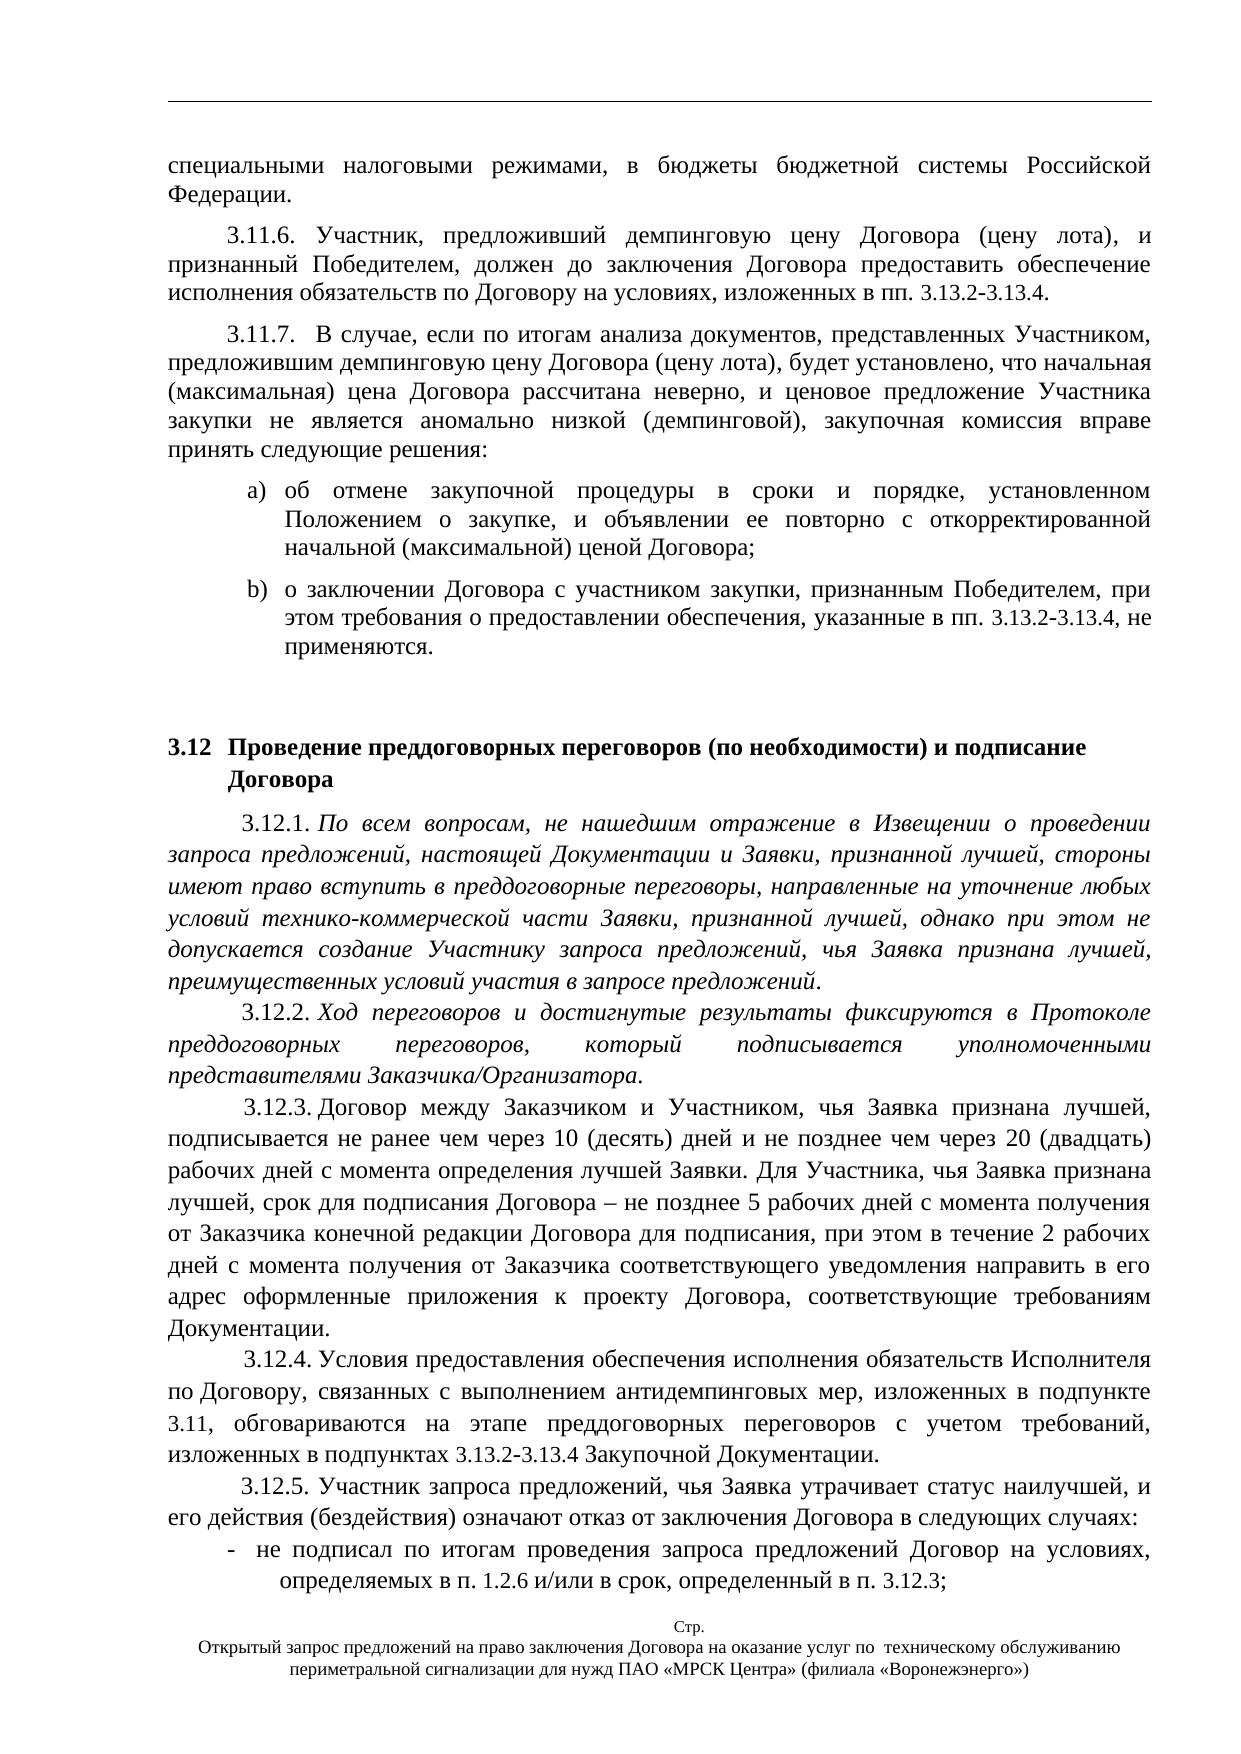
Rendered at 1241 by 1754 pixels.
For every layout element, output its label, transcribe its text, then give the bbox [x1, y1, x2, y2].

list Договор между Заказчиком и Участником, чья Заявка признана лучшей, подписывается не ранее чем через 10 (десять) дней и не позднее чем через 20 (двадцать) рабочих дней с момента определения лучшей Заявки. Для Участника, чья Заявка признана лучшей, срок для подписания Договора – не позднее 5 рабочих дней с момента получения от Заказчика конечной редакции Договора для подписания, при этом в течение 2 рабочих дней с момента получения от Заказчика соответствующего уведомления направить в его адрес оформленные приложения к проекту Договора, соответствующие требованиям Документации. [168, 1092, 1152, 1342]
list не подписал по итогам проведения запроса предложений Договор на условиях, определяемых в п. 1.2.6 и/или в срок, определенный в п. 3.12.3; [227, 1534, 1152, 1594]
list об отмене закупочной процедуры в сроки и порядке, установленном Положением о закупке, и объявлении ее повторно с откорректированной начальной (максимальной) ценой Договора; [247, 475, 1152, 561]
list Участник запроса предложений, чья Заявка утрачивает статус наилучшей, и его действия (бездействия) означают отказ от заключения Договора в следующих случаях: [168, 1471, 1152, 1531]
list о заключении Договора с участником закупки, признанным Победителем, при этом требования о предоставлении обеспечения, указанные в пп. 3.13.2-3.13.4, не применяются. [247, 574, 1152, 660]
list Условия предоставления обеспечения исполнения обязательств Исполнителя по Договору, связанных с выполнением антидемпинговых мер, изложенных в подпункте 3.11, обговариваются на этапе преддоговорных переговоров с учетом требований, изложенных в подпунктах 3.13.2-3.13.4 Закупочной Документации. [168, 1344, 1152, 1468]
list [168, 150, 1152, 207]
list Участник, предложивший демпинговую цену Договора (цену лота), и признанный Победителем, должен до заключения Договора предоставить обеспечение исполнения обязательств по Договору на условиях, изложенных в пп. 3.13.2-3.13.4. [168, 220, 1152, 306]
subtitle Проведение преддоговорных переговоров (по необходимости) и подписание Договора [168, 732, 1152, 793]
list Ход переговоров и достигнутые результаты фиксируются в Протоколе преддоговорных переговоров, который подписывается уполномоченными представителями Заказчика/Организатора. [168, 997, 1152, 1089]
list В случае, если по итогам анализа документов, представленных Участником, предложившим демпинговую цену Договора (цену лота), будет установлено, что начальная (максимальная) цена Договора рассчитана неверно, и ценовое предложение Участника закупки не является аномально низкой (демпинговой), закупочная комиссия вправе принять следующие решения: [168, 319, 1152, 462]
list По всем вопросам, не нашедшим отражение в Извещении о проведении запроса предложений, настоящей Документации и Заявки, признанной лучшей, стороны имеют право вступить в преддоговорные переговоры, направленные на уточнение любых условий технико-коммерческой части Заявки, признанной лучшей, однако при этом не допускается создание Участнику запроса предложений, чья Заявка признана лучшей, преимущественных условий участия в запросе предложений. [168, 808, 1152, 994]
